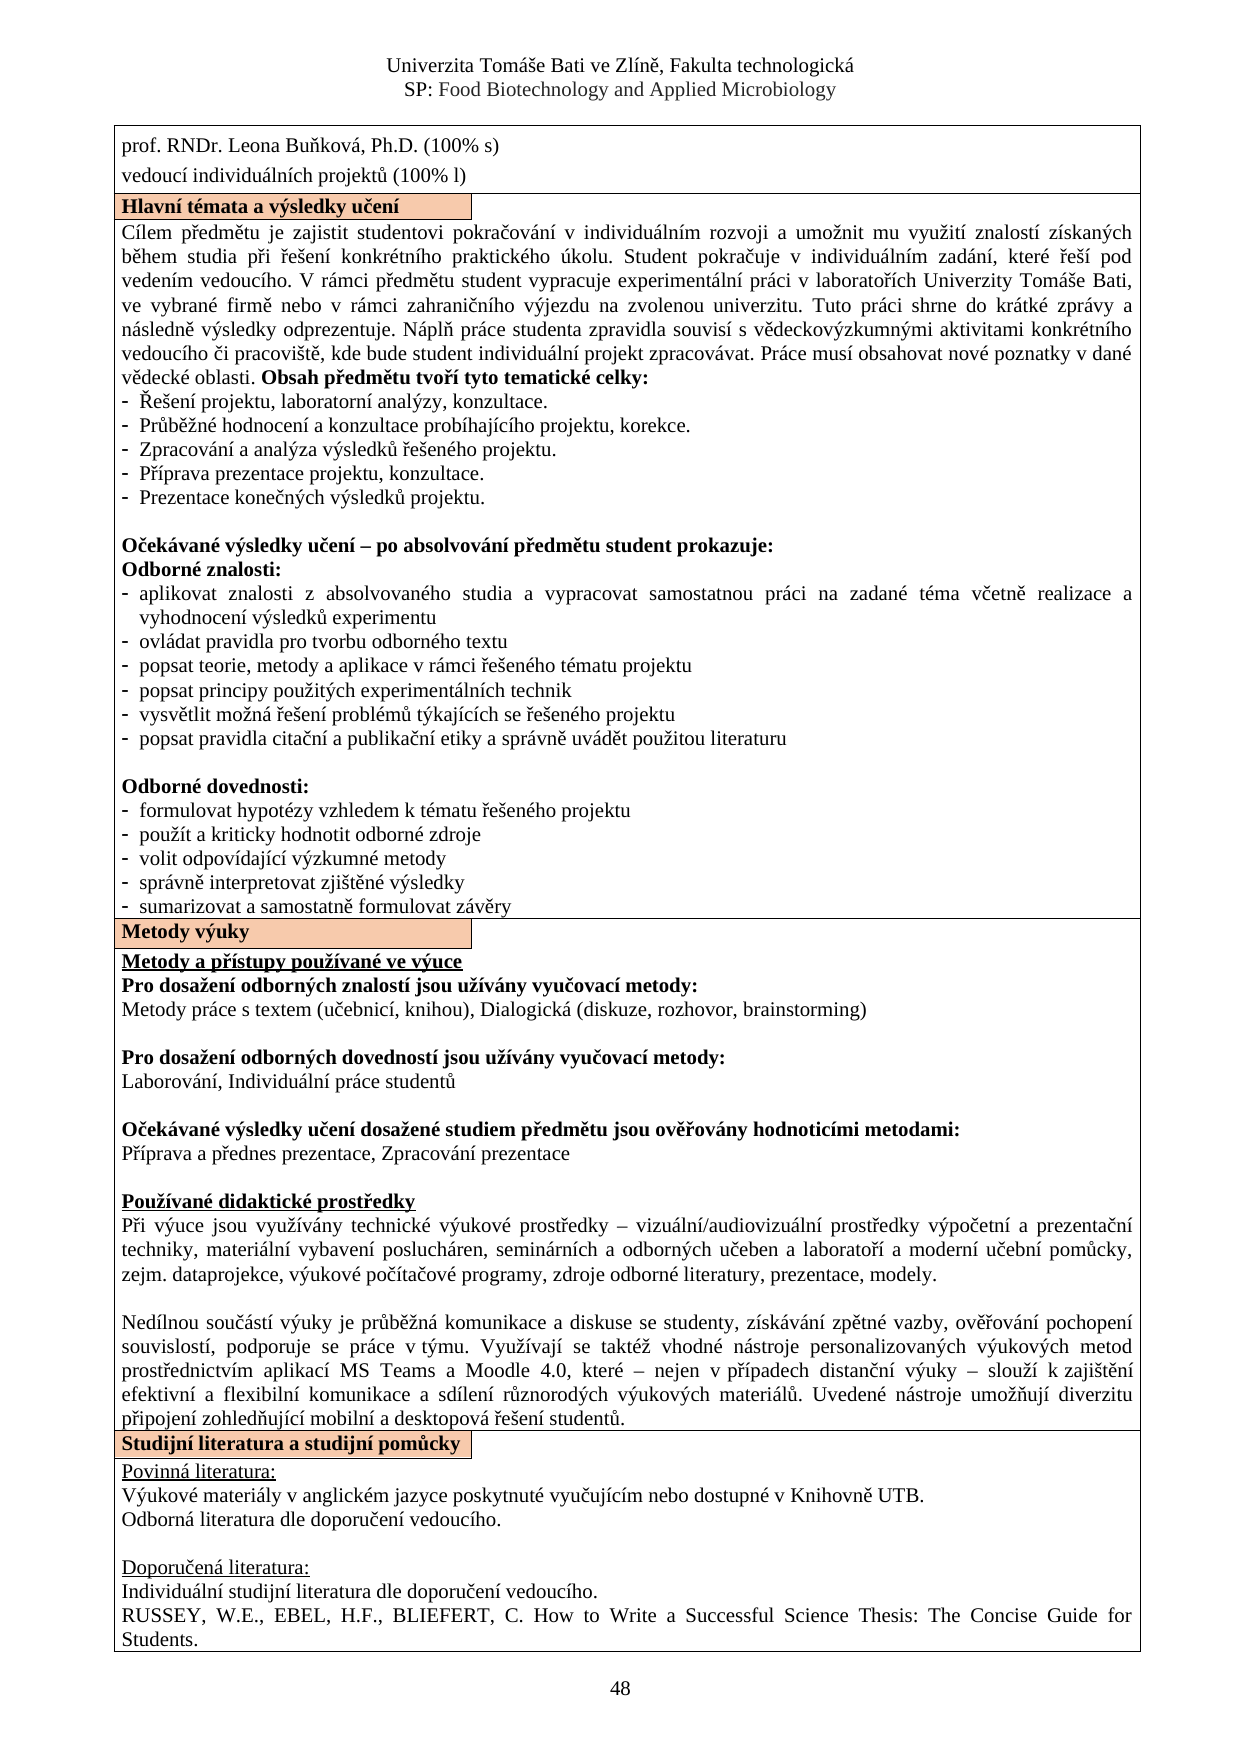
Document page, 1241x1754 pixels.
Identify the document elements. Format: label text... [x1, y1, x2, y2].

table_cell Cílem předmětu je zajistit studentovi pokračování v individuálním rozvoji a umožnit mu využití znalostí získaných během studia při řešení konkrétního praktického úkolu. Student pokračuje v individuálním zadání, které řeší pod vedením vedoucího. V rámci předmětu student vypracuje experimentální práci v laboratořích Univerzity Tomáše Bati, ve vybrané firmě nebo v rámci zahraničního výjezdu na zvolenou univerzitu. Tuto práci shrne do krátké zprávy a následně výsledky odprezentuje. Náplň práce studenta zpravidla souvisí s vědeckovýzkumnými aktivitami konkrétního vedoucího či pracoviště, kde bude student individuální projekt zpracovávat. Práce musí obsahovat nové poznatky v dané vědecké oblasti. Obsah předmětu tvoří tyto tematické celky: Řešení projektu, laboratorní analýzy, konzultace. Průběžné hodnocení a konzultace probíhajícího projektu, korekce. Zpracování a analýza výsledků řešeného projektu. Příprava prezentace projektu, konzultace. Prezentace konečných výsledků projektu. Očekávané výsledky učení – po absolvování předmětu student prokazuje: Odborné znalosti: aplikovat znalosti z absolvovaného studia a vypracovat samostatnou práci na zadané téma včetně realizace a vyhodnocení výsledků experimentu ovládat pravidla pro tvorbu odborného textu popsat teorie, metody a aplikace v rámci řešeného tématu projektu popsat principy použitých experimentálních technik vysvětlit možná řešení problémů týkajících se řešeného projektu popsat pravidla citační a publikační etiky a správně uvádět použitou literaturu Odborné dovednosti: formulovat hypotézy vzhledem k tématu řešeného projektu použít a kriticky hodnotit odborné zdroje volit odpovídající výzkumné metody správně interpretovat zjištěné výsledky sumarizovat a samostatně formulovat závěry [115, 219, 1140, 918]
table_cell [472, 1431, 1140, 1457]
table_cell prof. RNDr. Leona Buňková, Ph.D. (100% s) vedoucí individuálních projektů (100% l) [115, 126, 1140, 193]
table_cell Metody a přístupy používané ve výuce Pro dosažení odborných znalostí jsou užívány vyučovací metody: Metody práce s textem (učebnicí, knihou), Dialogická (diskuze, rozhovor, brainstorming) Pro dosažení odborných dovedností jsou užívány vyučovací metody: Laborování, Individuální práce studentů Očekávané výsledky učení dosažené studiem předmětu jsou ověřovány hodnoticími metodami: Příprava a přednes prezentace, Zpracování prezentace Používané didaktické prostředky Při výuce jsou využívány technické výukové prostředky – vizuální/audiovizuální prostředky výpočetní a prezentační techniky, materiální vybavení poslucháren, seminárních a odborných učeben a laboratoří a moderní učební pomůcky, zejm. dataprojekce, výukové počítačové programy, zdroje odborné literatury, prezentace, modely. Nedílnou součástí výuky je průběžná komunikace a diskuse se studenty, získávání zpětné vazby, ověřování pochopení souvislostí, podporuje se práce v týmu. Využívají se taktéž vhodné nástroje personalizovaných výukových metod prostřednictvím aplikací MS Teams a Moodle 4.0, které – nejen v případech distanční výuky – slouží k zajištění efektivní a flexibilní komunikace a sdílení různorodých výukových materiálů. Uvedené nástroje umožňují diverzitu připojení zohledňující mobilní a desktopová řešení studentů. [115, 948, 1140, 1430]
table_cell Metody výuky [115, 919, 471, 948]
table_cell [472, 919, 1140, 948]
table_cell Hlavní témata a výsledky učení [115, 194, 471, 219]
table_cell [115, 1458, 1140, 1651]
table_cell [472, 194, 1140, 219]
table_cell Studijní literatura a studijní pomůcky [115, 1431, 471, 1457]
